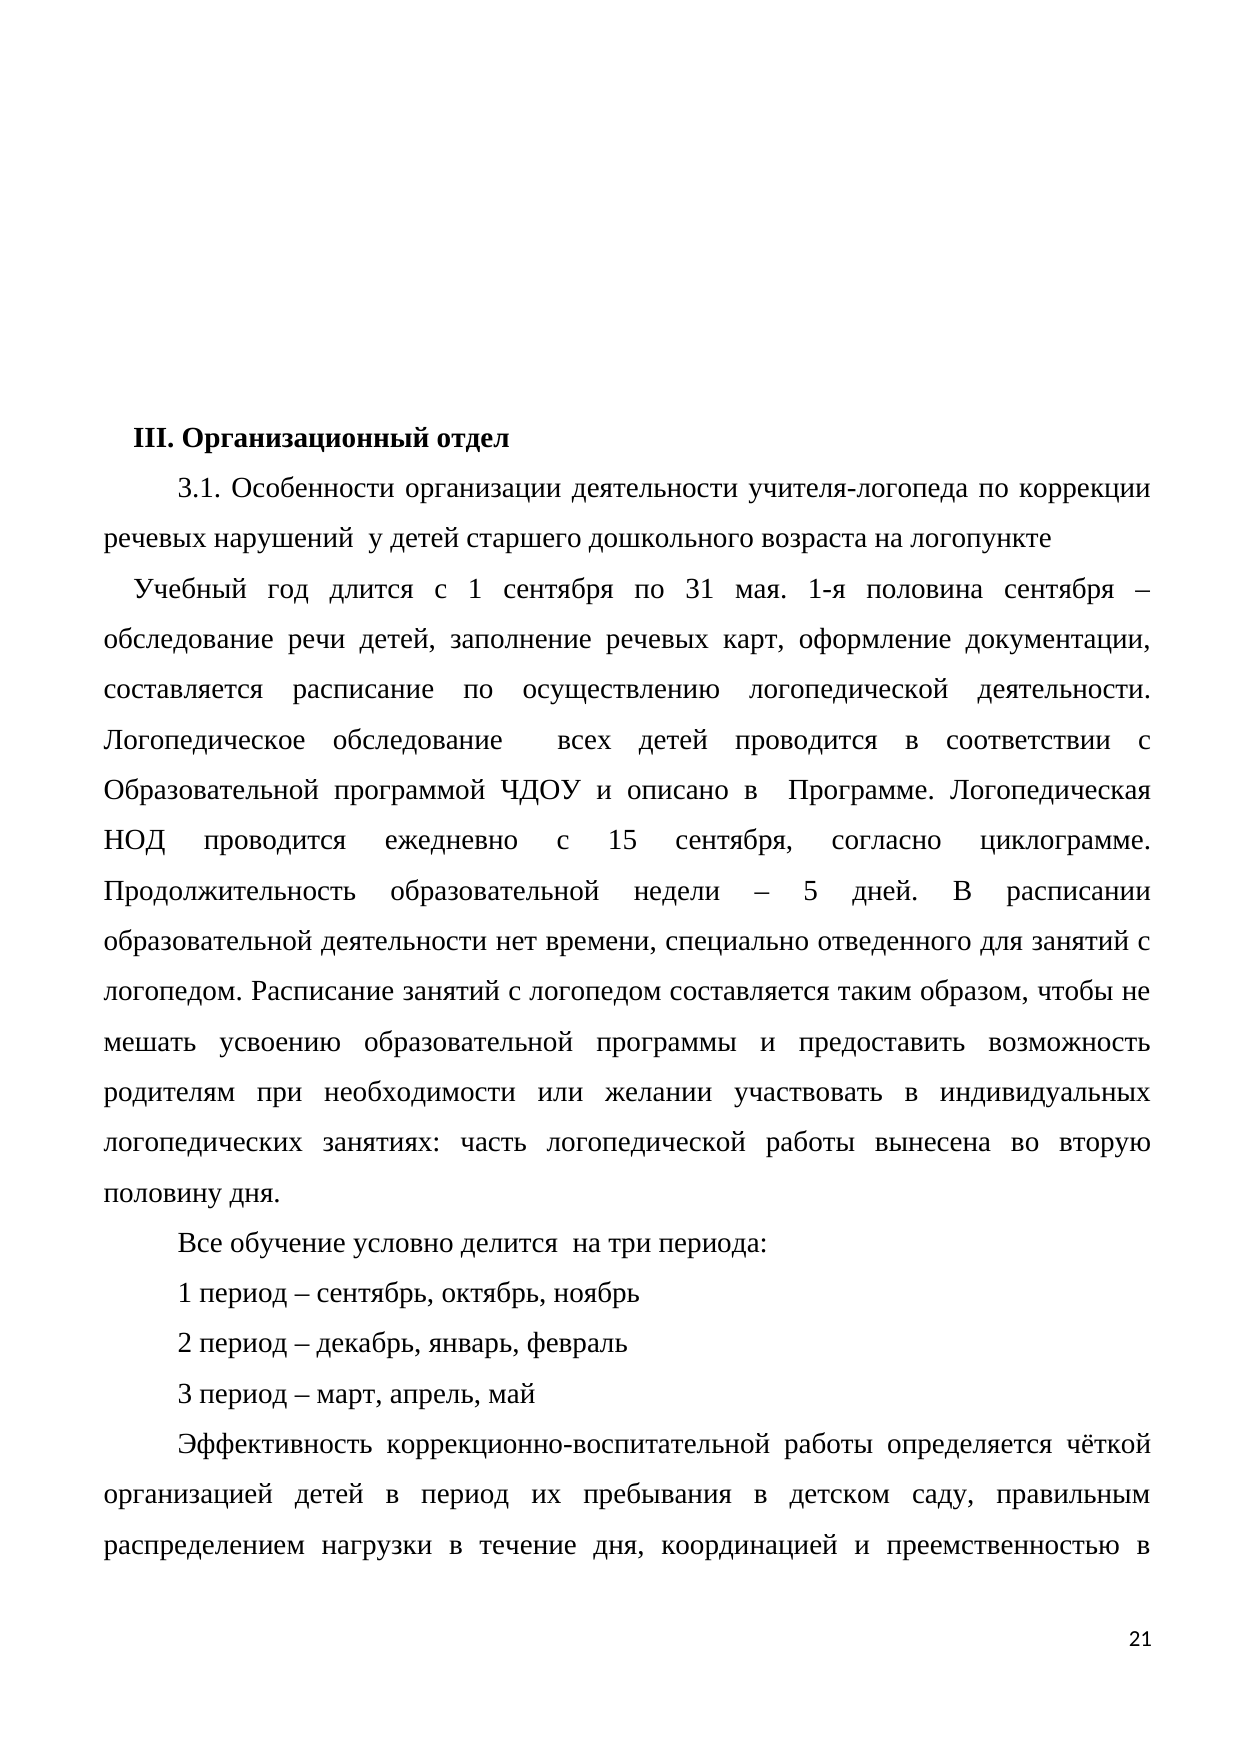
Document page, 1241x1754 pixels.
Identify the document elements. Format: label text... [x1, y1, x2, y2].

text 2 период – декабрь, январь, февраль [103, 1326, 1152, 1359]
text Все обучение условно делится на три периода: [103, 1225, 1152, 1258]
text 1 период – сентябрь, октябрь, ноябрь [103, 1275, 1152, 1309]
text 3.1. Особенности организации деятельности учителя-логопеда по коррекции речевых нарушений у детей старшего дошкольного возраста на логопункте [103, 470, 1152, 554]
text Учебный год длится с 1 сентября по 31 мая. 1-я половина сентября – обследование речи детей, заполнение речевых карт, оформление документации, составляется расписание по осуществлению логопедической деятельности. Логопедическое обследование всех детей проводится в соответствии с Образовательной программой ЧДОУ и описано в Программе. Логопедическая НОД проводится ежедневно с 15 сентября, согласно циклограмме. Продолжительность образовательной недели – 5 дней. В расписании образовательной деятельности нет времени, специально отведенного для занятий с логопедом. Расписание занятий с логопедом составляется таким образом, чтобы не мешать усвоению образовательной программы и предоставить возможность родителям при необходимости или желании участвовать в индивидуальных логопедических занятиях: часть логопедической работы вынесена во вторую половину дня. [103, 571, 1152, 1208]
text III. Организационный отдел [103, 420, 1152, 453]
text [103, 1426, 1152, 1560]
text 3 период – март, апрель, май [103, 1376, 1152, 1409]
